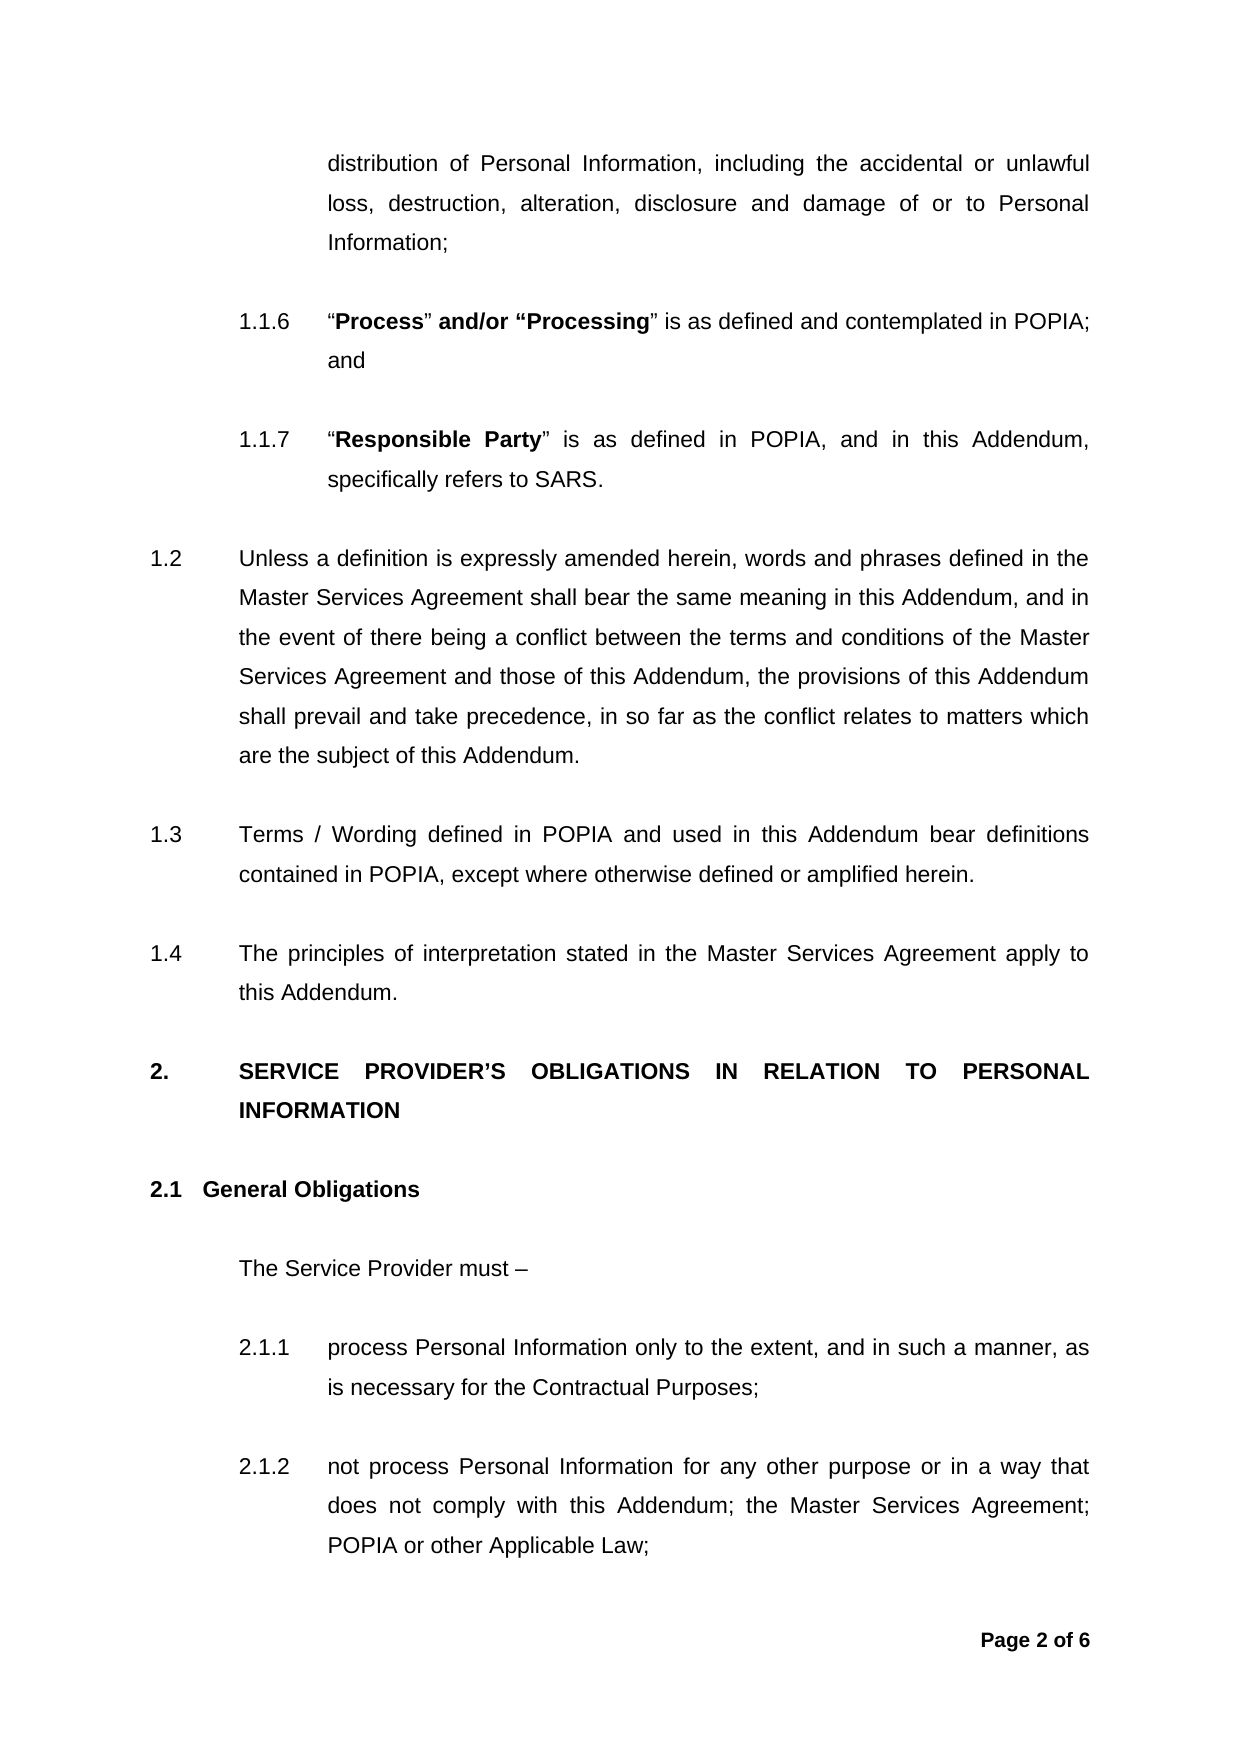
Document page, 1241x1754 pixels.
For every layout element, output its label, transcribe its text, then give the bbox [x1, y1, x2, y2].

list General Obligations [150, 1176, 1090, 1203]
list Unless a definition is expressly amended herein, words and phrases defined in the Master Services Agreement shall bear the same meaning in this Addendum, and in the event of there being a conflict between the terms and conditions of the Master Services Agreement and those of this Addendum, the provisions of this Addendum shall prevail and take precedence, in so far as the conflict relates to matters which are the subject of this Addendum. [150, 545, 1090, 768]
list Terms / Wording defined in POPIA and used in this Addendum bear definitions contained in POPIA, except where otherwise defined or amplified herein. [150, 821, 1090, 887]
text The Service Provider must – [239, 1255, 1090, 1282]
list process Personal Information only to the extent, and in such a manner, as is necessary for the Contractual Purposes; [239, 1334, 1090, 1400]
list “Process” and/or “Processing” is as defined and contemplated in POPIA; and [239, 308, 1090, 374]
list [239, 150, 1090, 255]
list “Responsible Party” is as defined in POPIA, and in this Addendum, specifically refers to SARS. [239, 426, 1090, 492]
list SERVICE PROVIDER’S OBLIGATIONS IN RELATION TO PERSONAL INFORMATION [150, 1058, 1090, 1124]
list The principles of interpretation stated in the Master Services Agreement apply to this Addendum. [150, 939, 1090, 1005]
list not process Personal Information for any other purpose or in a way that does not comply with this Addendum; the Master Services Agreement; POPIA or other Applicable Law; [239, 1453, 1090, 1558]
